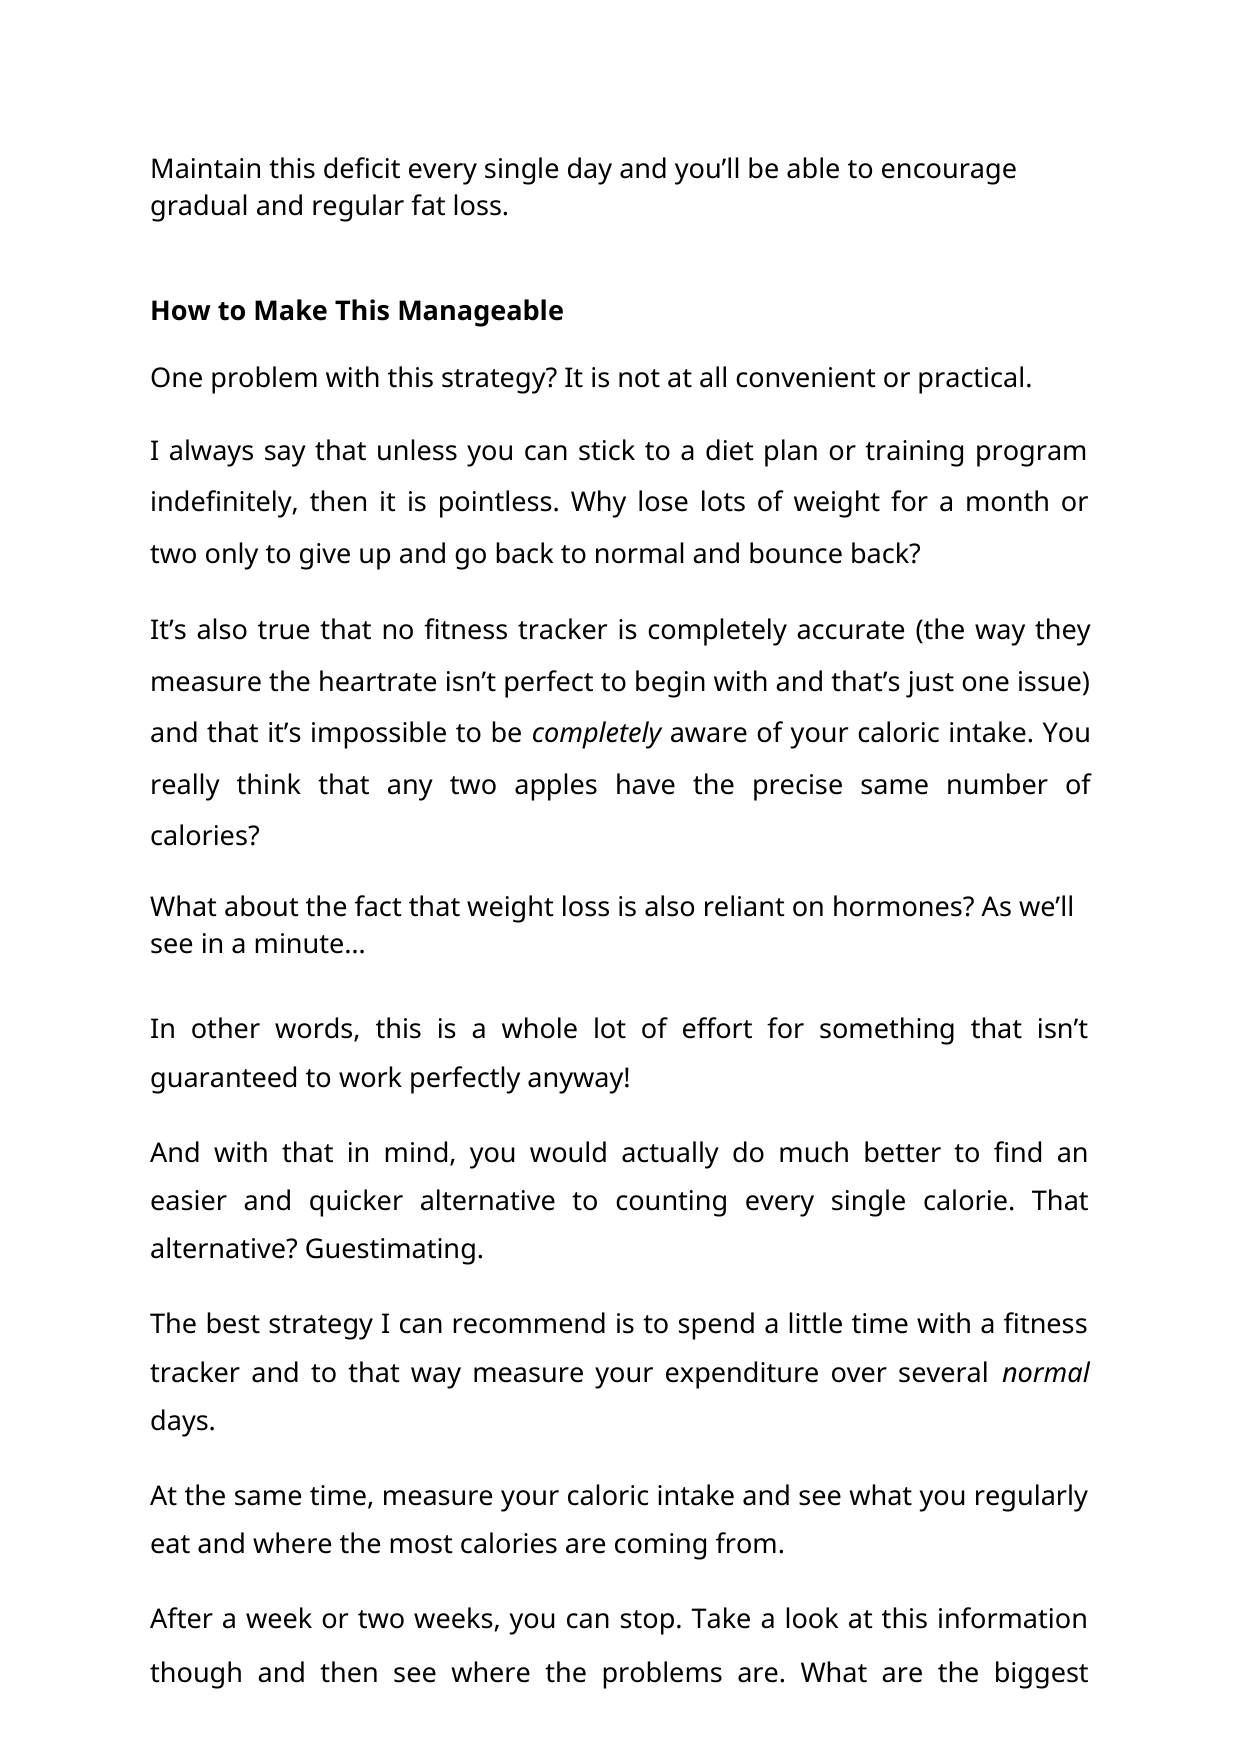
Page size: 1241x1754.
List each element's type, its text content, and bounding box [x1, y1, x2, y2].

text Maintain this deficit every single day and you’ll be able to encourage gradual and regular fat loss. [150, 150, 1092, 224]
text How to Make This Manageable [150, 291, 1092, 328]
text What about the fact that weight loss is also reliant on hormones? As we’ll see in a minute… [150, 888, 1092, 962]
text In other words, this is a whole lot of effort for something that isn’t guaranteed to work perfectly anyway! [150, 1010, 1089, 1095]
text One problem with this strategy? It is not at all convenient or practical. [150, 359, 1092, 396]
text At the same time, measure your caloric intake and see what you regularly eat and where the most calories are coming from. [150, 1477, 1089, 1562]
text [150, 1600, 1089, 1690]
text It’s also true that no fitness tracker is completely accurate (the way they measure the heartrate isn’t perfect to begin with and that’s just one issue) and that it’s impossible to be completely aware of your caloric intake. You really think that any two apples have the precise same number of calories? [150, 611, 1092, 854]
text The best strategy I can recommend is to spend a little time with a fitness tracker and to that way measure your expenditure over several normal days. [150, 1305, 1089, 1438]
text And with that in mind, you would actually do much better to find an easier and quicker alternative to counting every single calorie. That alternative? Guestimating. [150, 1133, 1089, 1267]
text I always say that unless you can stick to a diet plan or training program indefinitely, then it is pointless. Why lose lots of weight for a month or two only to give up and go back to normal and bounce back? [150, 431, 1089, 571]
